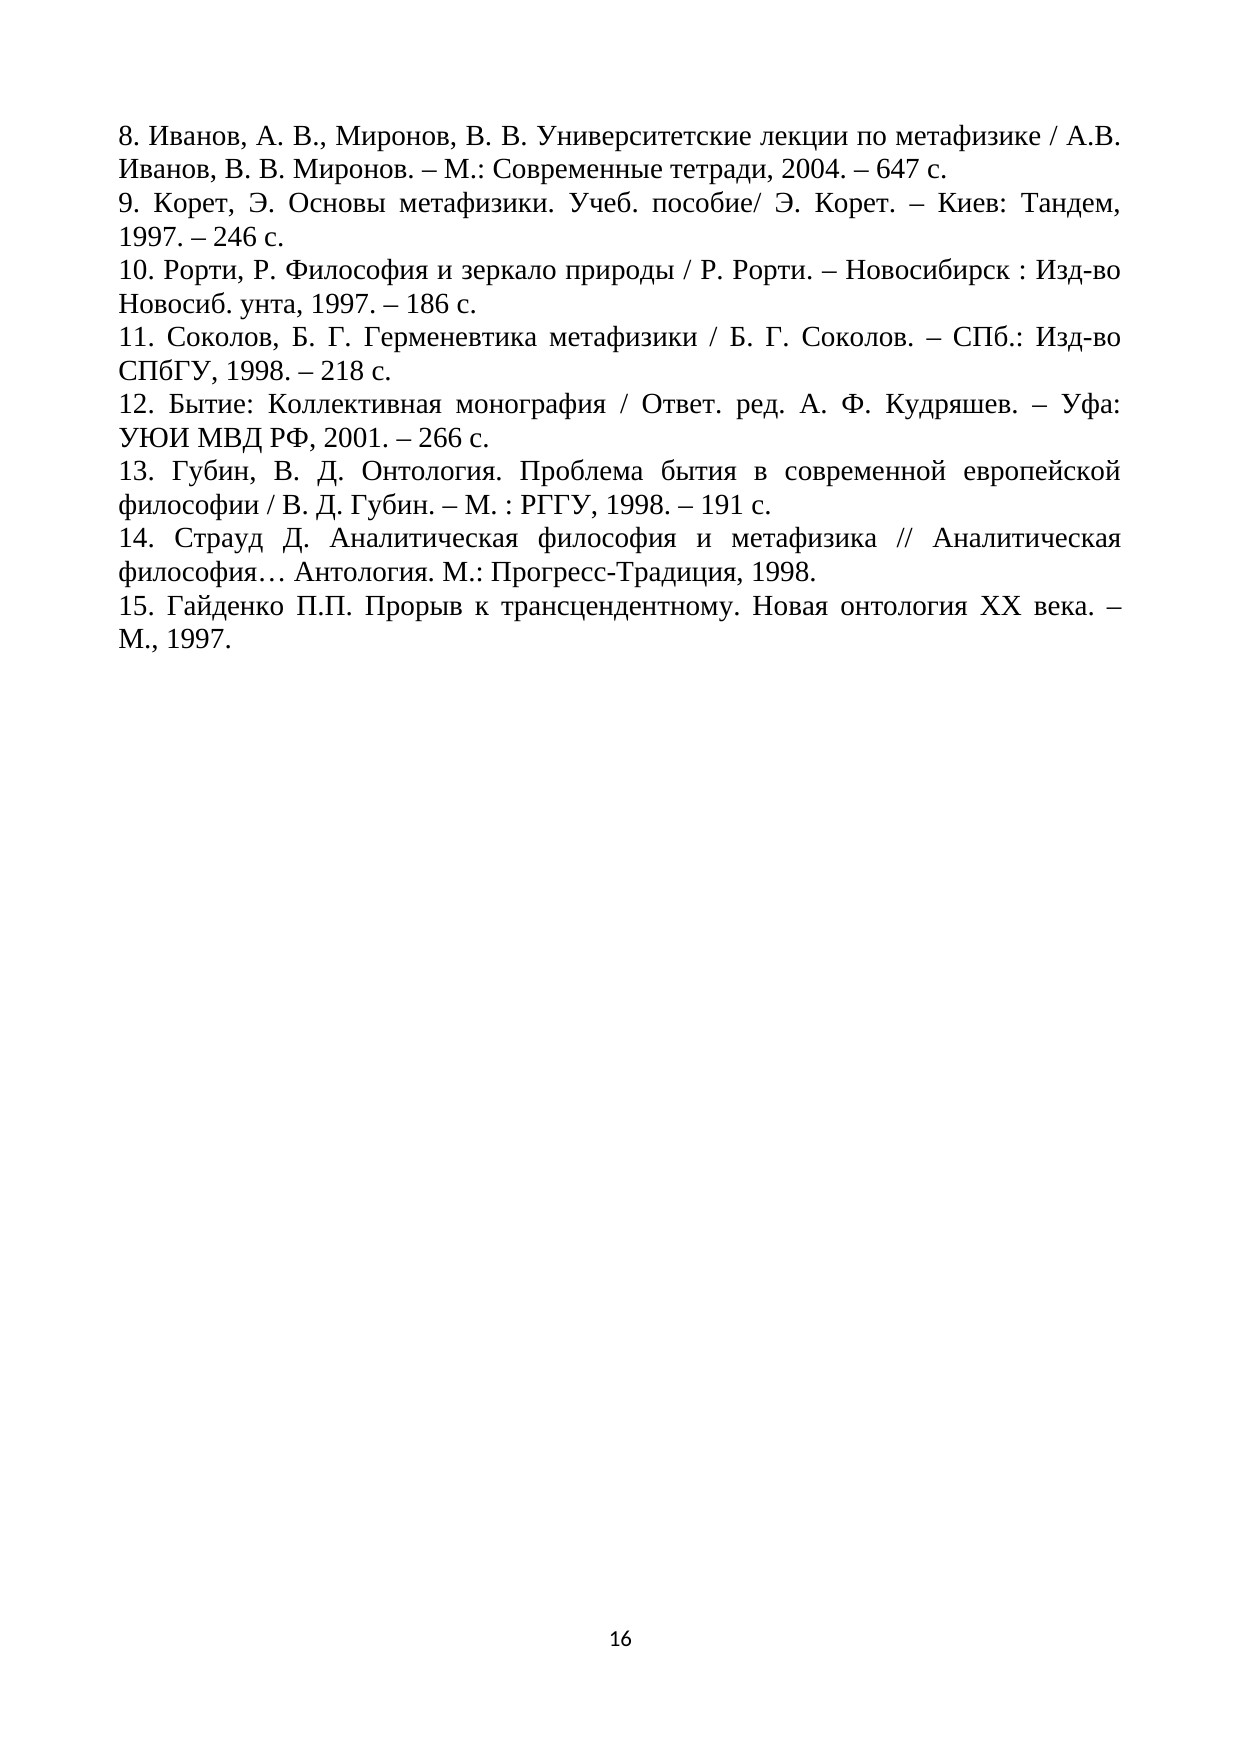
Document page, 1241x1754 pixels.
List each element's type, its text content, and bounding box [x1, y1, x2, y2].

text 8. Иванов, А. В., Миронов, В. В. Университетские лекции по метафизике / А.В. Иванов, В. В. Миронов. – М.: Современные тетради, 2004. – 647 с. [118, 118, 1122, 185]
text 15. Гайденко П.П. Прорыв к трансцендентному. Новая онтология XX века. – М., 1997. [118, 588, 1122, 655]
text 13. Губин, В. Д. Онтология. Проблема бытия в современной европейской философии / В. Д. Губин. – М. : РГГУ, 1998. – 191 с. [118, 453, 1122, 521]
text 9. Корет, Э. Основы метафизики. Учеб. пособие/ Э. Корет. – Киев: Тандем, 1997. – 246 с. [118, 185, 1122, 252]
text 12. Бытие: Коллективная монография / Ответ. ред. А. Ф. Кудряшев. – Уфа: УЮИ МВД РФ, 2001. – 266 с. [118, 386, 1122, 453]
text 10. Рорти, Р. Философия и зеркало природы / Р. Рорти. – Новосибирск : Изд-во Новосиб. унта, 1997. – 186 с. [118, 252, 1122, 319]
text 14. Страуд Д. Аналитическая философия и метафизика // Аналитическая философия… Антология. М.: Прогресс-Традиция, 1998. [118, 521, 1122, 588]
text 11. Соколов, Б. Г. Герменевтика метафизики / Б. Г. Соколов. – СПб.: Изд-во СПбГУ, 1998. – 218 с. [118, 319, 1122, 386]
